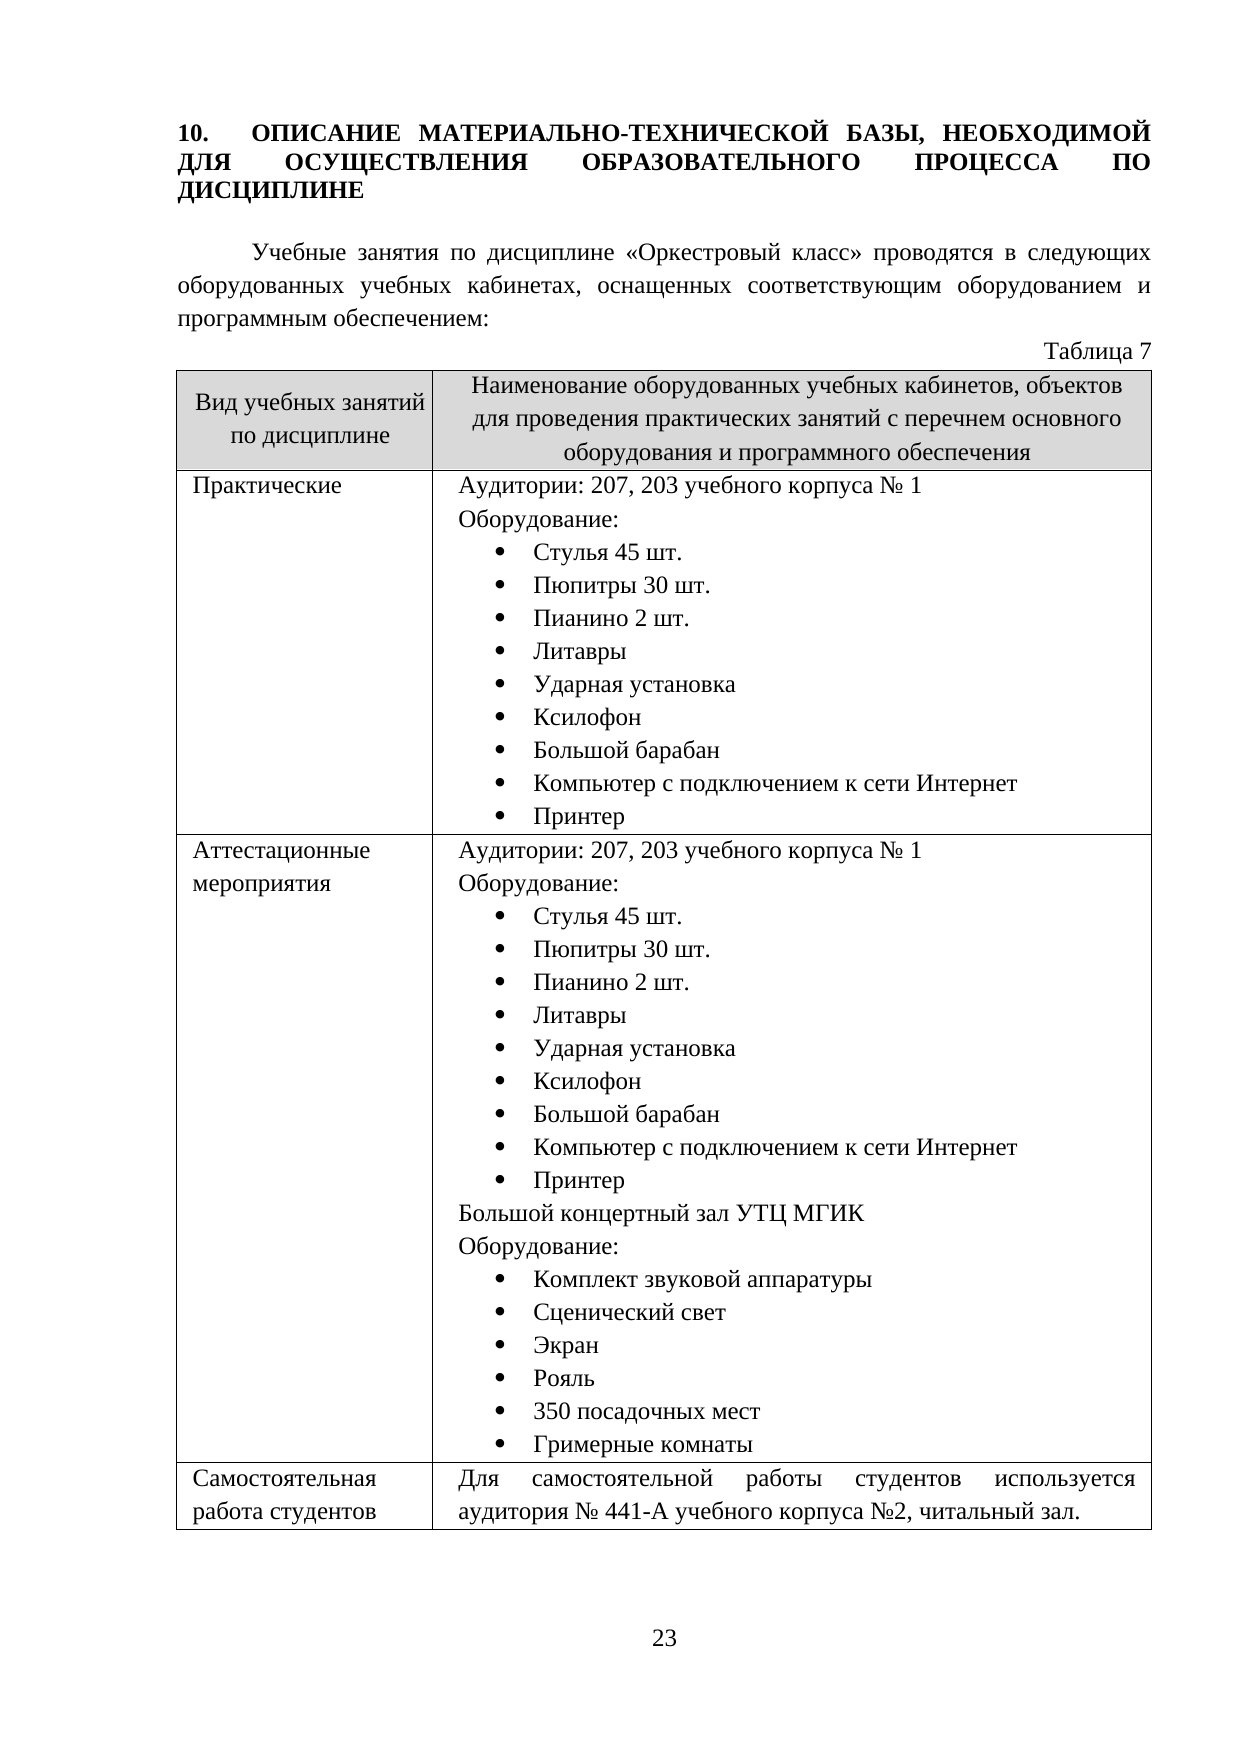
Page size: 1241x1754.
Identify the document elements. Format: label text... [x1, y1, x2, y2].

text Таблица 7 [177, 336, 1152, 365]
table_cell Аттестационные мероприятия [177, 835, 432, 1462]
table_cell Аудитории: 207, 203 учебного корпуса № 1 Оборудование: Стулья 45 шт. Пюпитры 30 шт. Пианино 2 шт. Литавры Ударная установка Ксилофон Большой барабан Компьютер с подключением к сети Интернет Принтер [433, 471, 1151, 834]
table_cell Самостоятельная работа студентов [177, 1463, 432, 1529]
table_cell Для самостоятельной работы студентов используется аудитория № 441-А учебного корпуса №2, читальный зал. [433, 1463, 1151, 1529]
table_header Наименование оборудованных учебных кабинетов, объектов для проведения практических занятий с перечнем основного оборудования и программного обеспечения [433, 371, 1151, 469]
subtitle ОПИСАНИЕ МАТЕРИАЛЬНО-ТЕХНИЧЕСКОЙ БАЗЫ, НЕОБХОДИМОЙ ДЛЯ ОСУЩЕСТВЛЕНИЯ ОБРАЗОВАТЕЛЬНОГО ПРОЦЕССА ПО ДИСЦИПЛИНЕ [177, 118, 1152, 204]
table_cell Практические [177, 471, 432, 834]
table_header Вид учебных занятий по дисциплине [177, 371, 432, 469]
table_cell Аудитории: 207, 203 учебного корпуса № 1 Оборудование: Стулья 45 шт. Пюпитры 30 шт. Пианино 2 шт. Литавры Ударная установка Ксилофон Большой барабан Компьютер с подключением к сети Интернет Принтер Большой концертный зал УТЦ МГИК Оборудование: Комплект звуковой аппаратуры Сценический свет Экран Рояль 350 посадочных мест Гримерные комнаты [433, 835, 1151, 1462]
text Учебные занятия по дисциплине «Оркестровый класс» проводятся в следующих оборудованных учебных кабинетах, оснащенных соответствующим оборудованием и программным обеспечением: [177, 237, 1152, 332]
